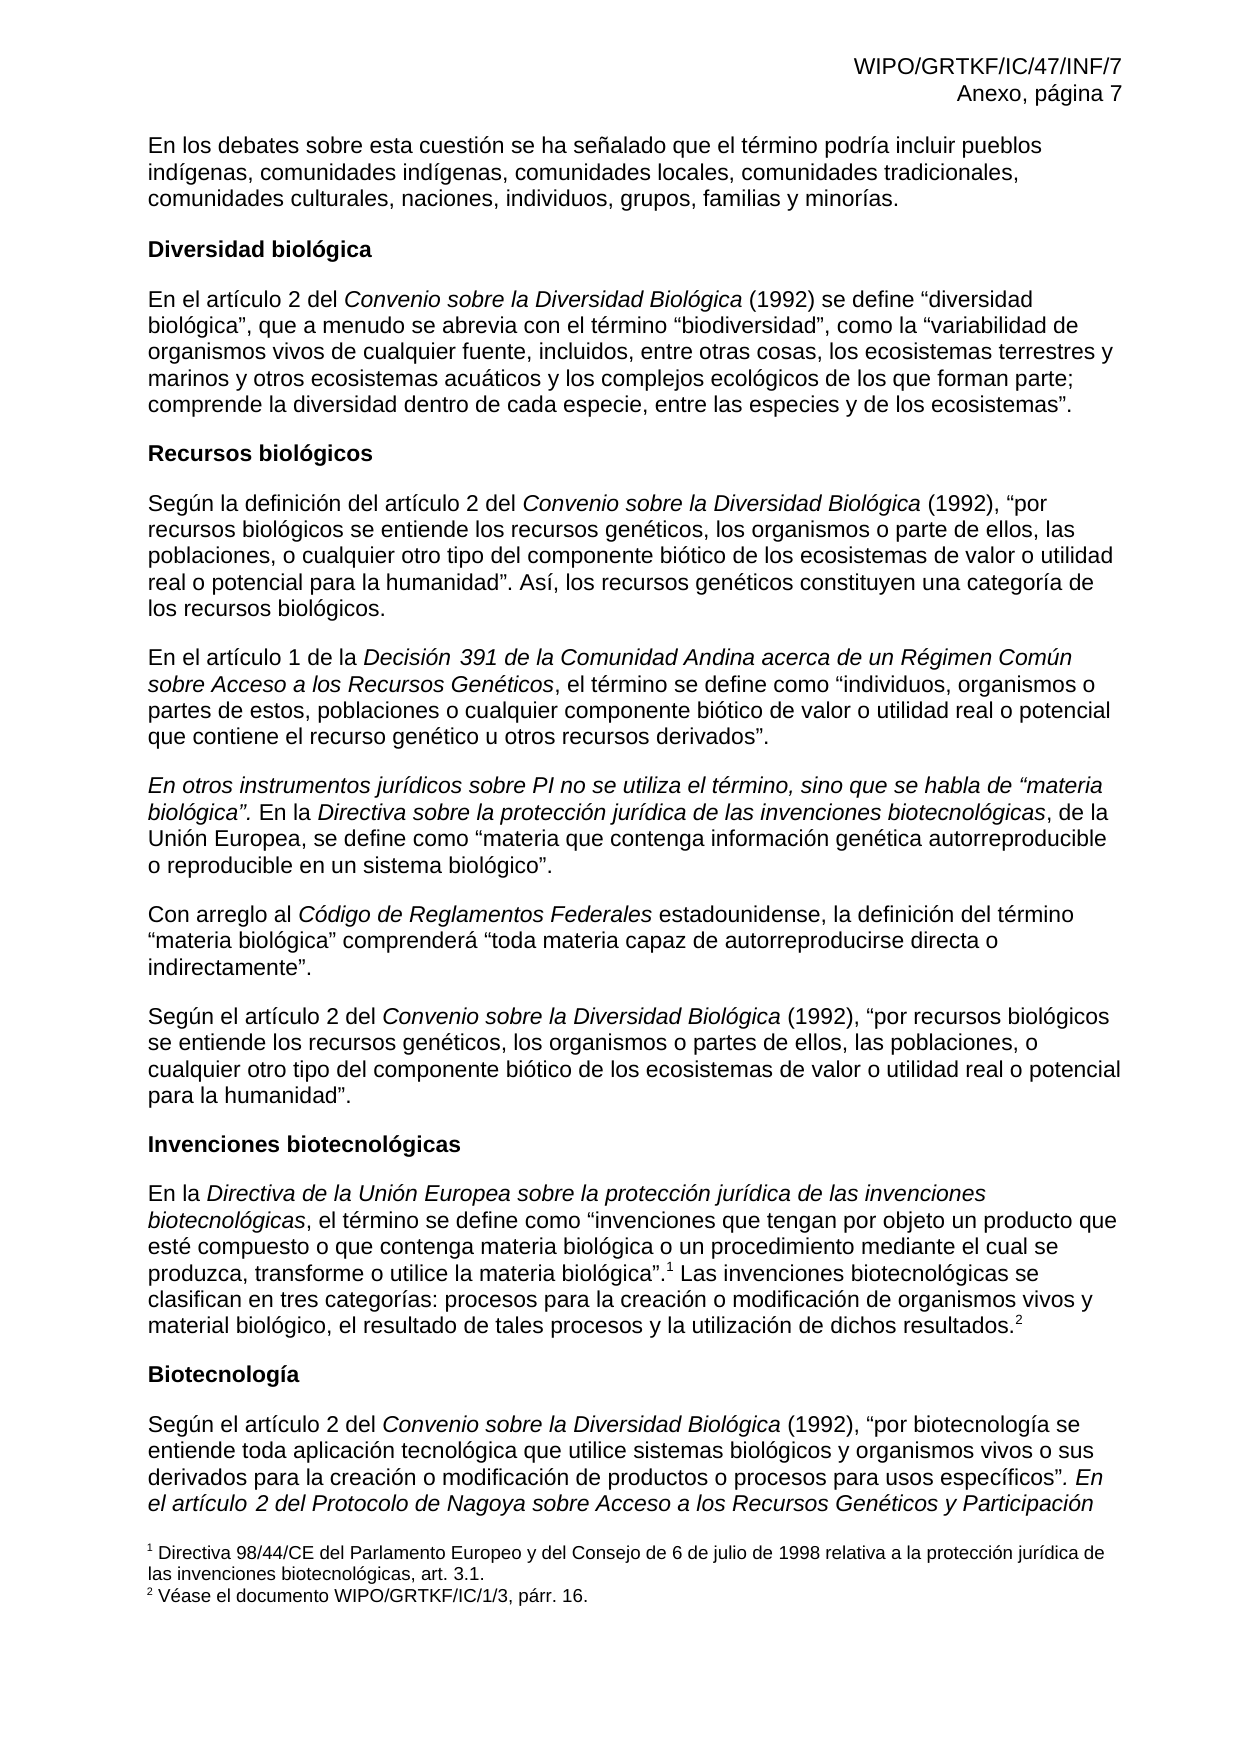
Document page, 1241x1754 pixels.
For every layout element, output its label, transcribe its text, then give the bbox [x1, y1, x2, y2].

text Según el artículo 2 del Convenio sobre la Diversidad Biológica (1992), “por recursos biológicos se entiende los recursos genéticos, los organismos o partes de ellos, las poblaciones, o cualquier otro tipo del componente biótico de los ecosistemas de valor o utilidad real o potencial para la humanidad”. [148, 1003, 1122, 1108]
subtitle Biotecnología [148, 1361, 1122, 1388]
text En el artículo 1 de la Decisión 391 de la Comunidad Andina acerca de un Régimen Común sobre Acceso a los Recursos Genéticos, el término se define como “individuos, organismos o partes de estos, poblaciones o cualquier componente biótico de valor o utilidad real o potencial que contiene el recurso genético u otros recursos derivados”. [148, 644, 1122, 749]
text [148, 1411, 1122, 1516]
text En el artículo 2 del Convenio sobre la Diversidad Biológica (1992) se define “diversidad biológica”, que a menudo se abrevia con el término “biodiversidad”, como la “variabilidad de organismos vivos de cualquier fuente, incluidos, entre otras cosas, los ecosistemas terrestres y marinos y otros ecosistemas acuáticos y los complejos ecológicos de los que forman parte; comprende la diversidad dentro de cada especie, entre las especies y de los ecosistemas”. [148, 286, 1122, 417]
subtitle Recursos biológicos [148, 440, 1122, 467]
text En los debates sobre esta cuestión se ha señalado que el término podría incluir pueblos indígenas, comunidades indígenas, comunidades locales, comunidades tradicionales, comunidades culturales, naciones, individuos, grupos, familias y minorías. [148, 132, 1122, 211]
subtitle Invenciones biotecnológicas [148, 1131, 1122, 1157]
text Según la definición del artículo 2 del Convenio sobre la Diversidad Biológica (1992), “por recursos biológicos se entiende los recursos genéticos, los organismos o parte de ellos, las poblaciones, o cualquier otro tipo del componente biótico de los ecosistemas de valor o utilidad real o potencial para la humanidad”. Así, los recursos genéticos constituyen una categoría de los recursos biológicos. [148, 489, 1122, 621]
subtitle Diversidad biológica [148, 236, 1122, 263]
text Con arreglo al Código de Reglamentos Federales estadounidense, la definición del término “materia biológica” comprenderá “toda materia capaz de autorreproducirse directa o indirectamente”. [148, 901, 1122, 980]
text En otros instrumentos jurídicos sobre PI no se utiliza el término, sino que se habla de “materia biológica”. En la Directiva sobre la protección jurídica de las invenciones biotecnológicas, de la Unión Europea, se define como “materia que contenga información genética autorreproducible o reproducible en un sistema biológico”. [148, 772, 1122, 878]
text En la Directiva de la Unión Europea sobre la protección jurídica de las invenciones biotecnológicas, el término se define como “invenciones que tengan por objeto un producto que esté compuesto o que contenga materia biológica o un procedimiento mediante el cual se produzca, transforme o utilice la materia biológica”. Las invenciones biotecnológicas se clasifican en tres categorías: procesos para la creación o modificación de organismos vivos y material biológico, el resultado de tales procesos y la utilización de dichos resultados. [148, 1180, 1122, 1338]
